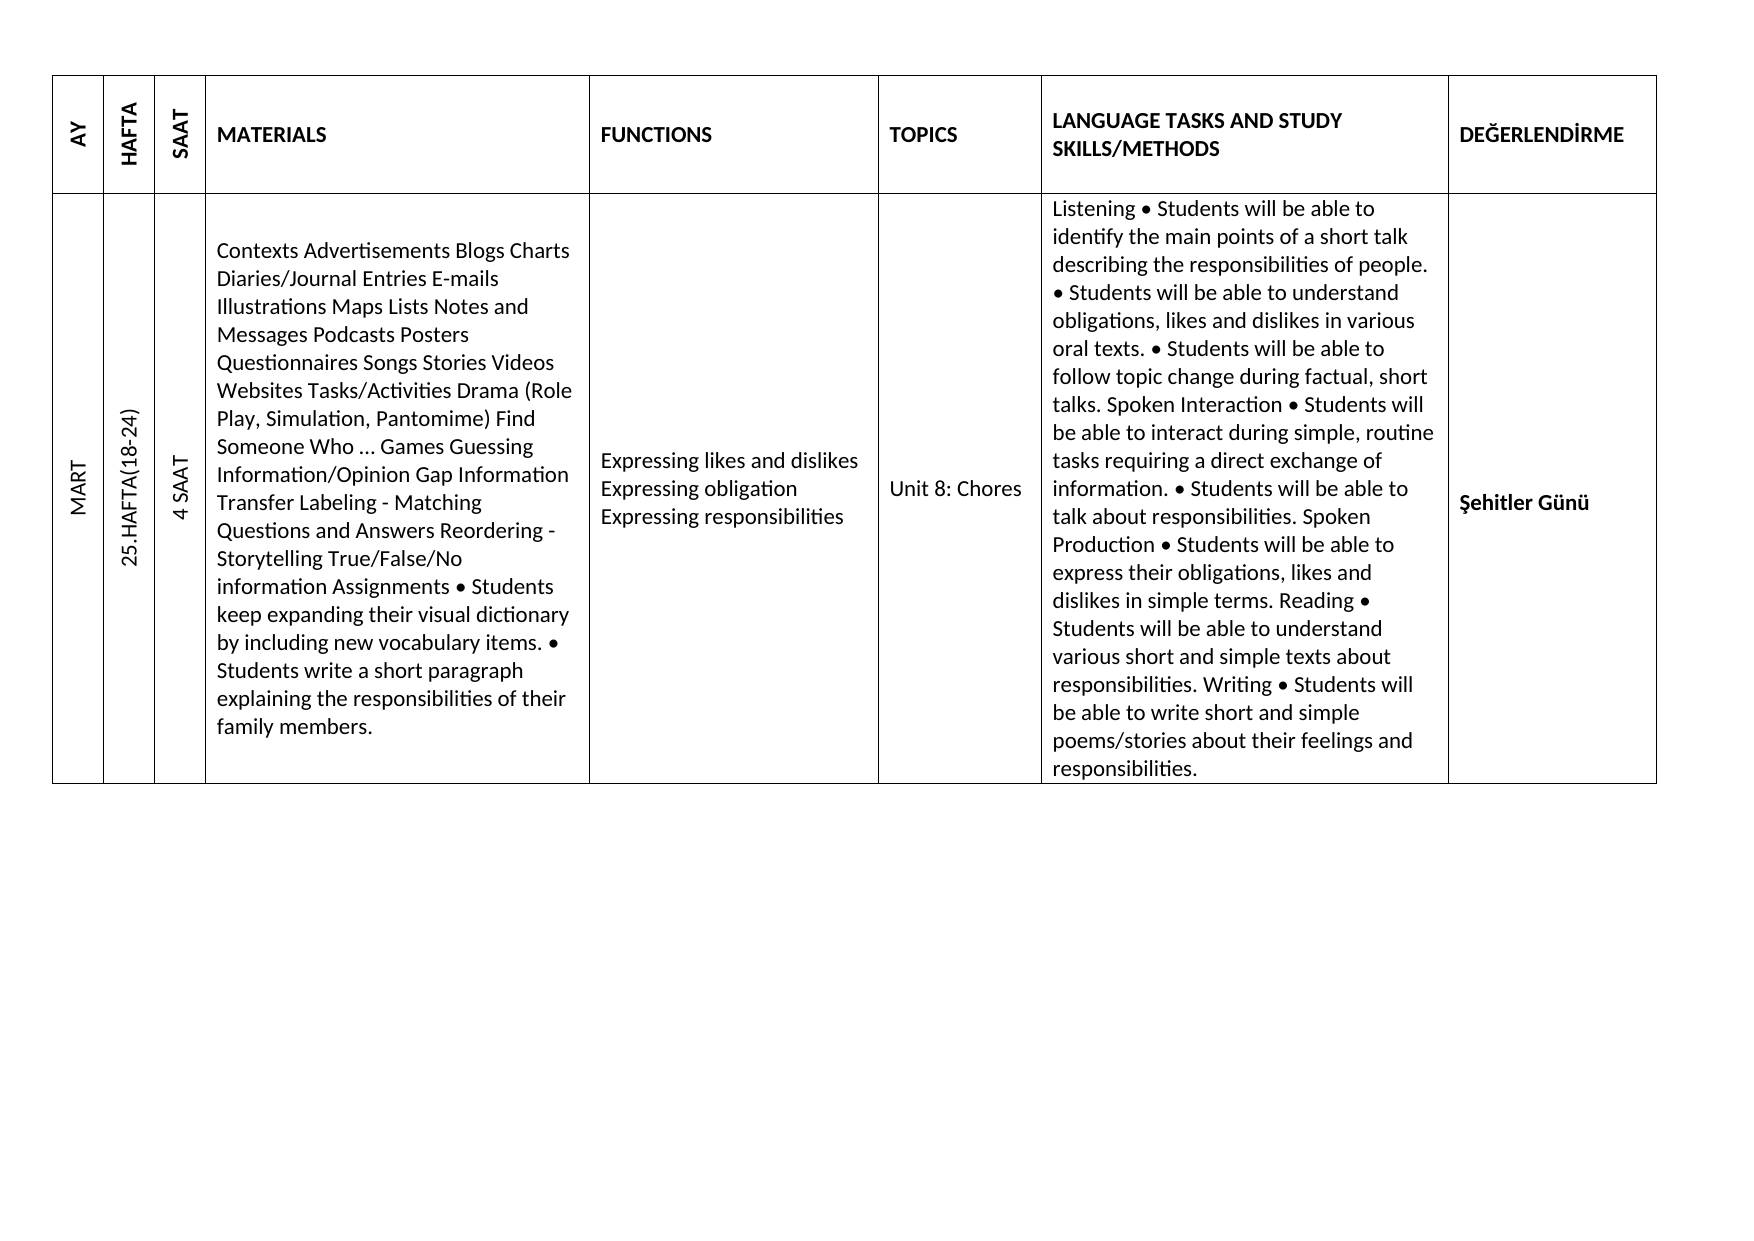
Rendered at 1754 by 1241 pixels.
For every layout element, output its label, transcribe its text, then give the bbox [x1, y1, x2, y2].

table_cell Expressing likes and dislikes Expressing obligation Expressing responsibilities [590, 194, 878, 783]
table_cell Şehitler Günü [1449, 194, 1656, 783]
table_header HAFTA [104, 76, 154, 193]
table_header SAAT [155, 76, 205, 193]
table_header DEĞERLENDİRME [1449, 76, 1656, 193]
table_cell Unit 8: Chores [879, 194, 1041, 783]
table_cell MART [53, 194, 103, 783]
table_header TOPICS [879, 76, 1041, 193]
table_header MATERIALS [206, 76, 589, 193]
table_cell Listening • Students will be able to identify the main points of a short talk describing the responsibilities of people. • Students will be able to understand obligations, likes and dislikes in various oral texts. • Students will be able to follow topic change during factual, short talks. Spoken Interaction • Students will be able to interact during simple, routine tasks requiring a direct exchange of information. • Students will be able to talk about responsibilities. Spoken Production • Students will be able to express their obligations, likes and dislikes in simple terms. Reading • Students will be able to understand various short and simple texts about responsibilities. Writing • Students will be able to write short and simple poems/stories about their feelings and responsibilities. [1042, 194, 1448, 783]
table_cell Contexts Advertisements Blogs Charts Diaries/Journal Entries E-mails Illustrations Maps Lists Notes and Messages Podcasts Posters Questionnaires Songs Stories Videos Websites Tasks/Activities Drama (Role Play, Simulation, Pantomime) Find Someone Who … Games Guessing Information/Opinion Gap Information Transfer Labeling - Matching Questions and Answers Reordering - Storytelling True/False/No information Assignments • Students keep expanding their visual dictionary by including new vocabulary items. • Students write a short paragraph explaining the responsibilities of their family members. [206, 194, 589, 783]
table_cell 4 SAAT [155, 194, 205, 783]
table_header LANGUAGE TASKS AND STUDY SKILLS/METHODS [1042, 76, 1448, 193]
table_header FUNCTIONS [590, 76, 878, 193]
table_cell 25.HAFTA(18-24) [104, 194, 154, 783]
table_header AY [53, 76, 103, 193]
